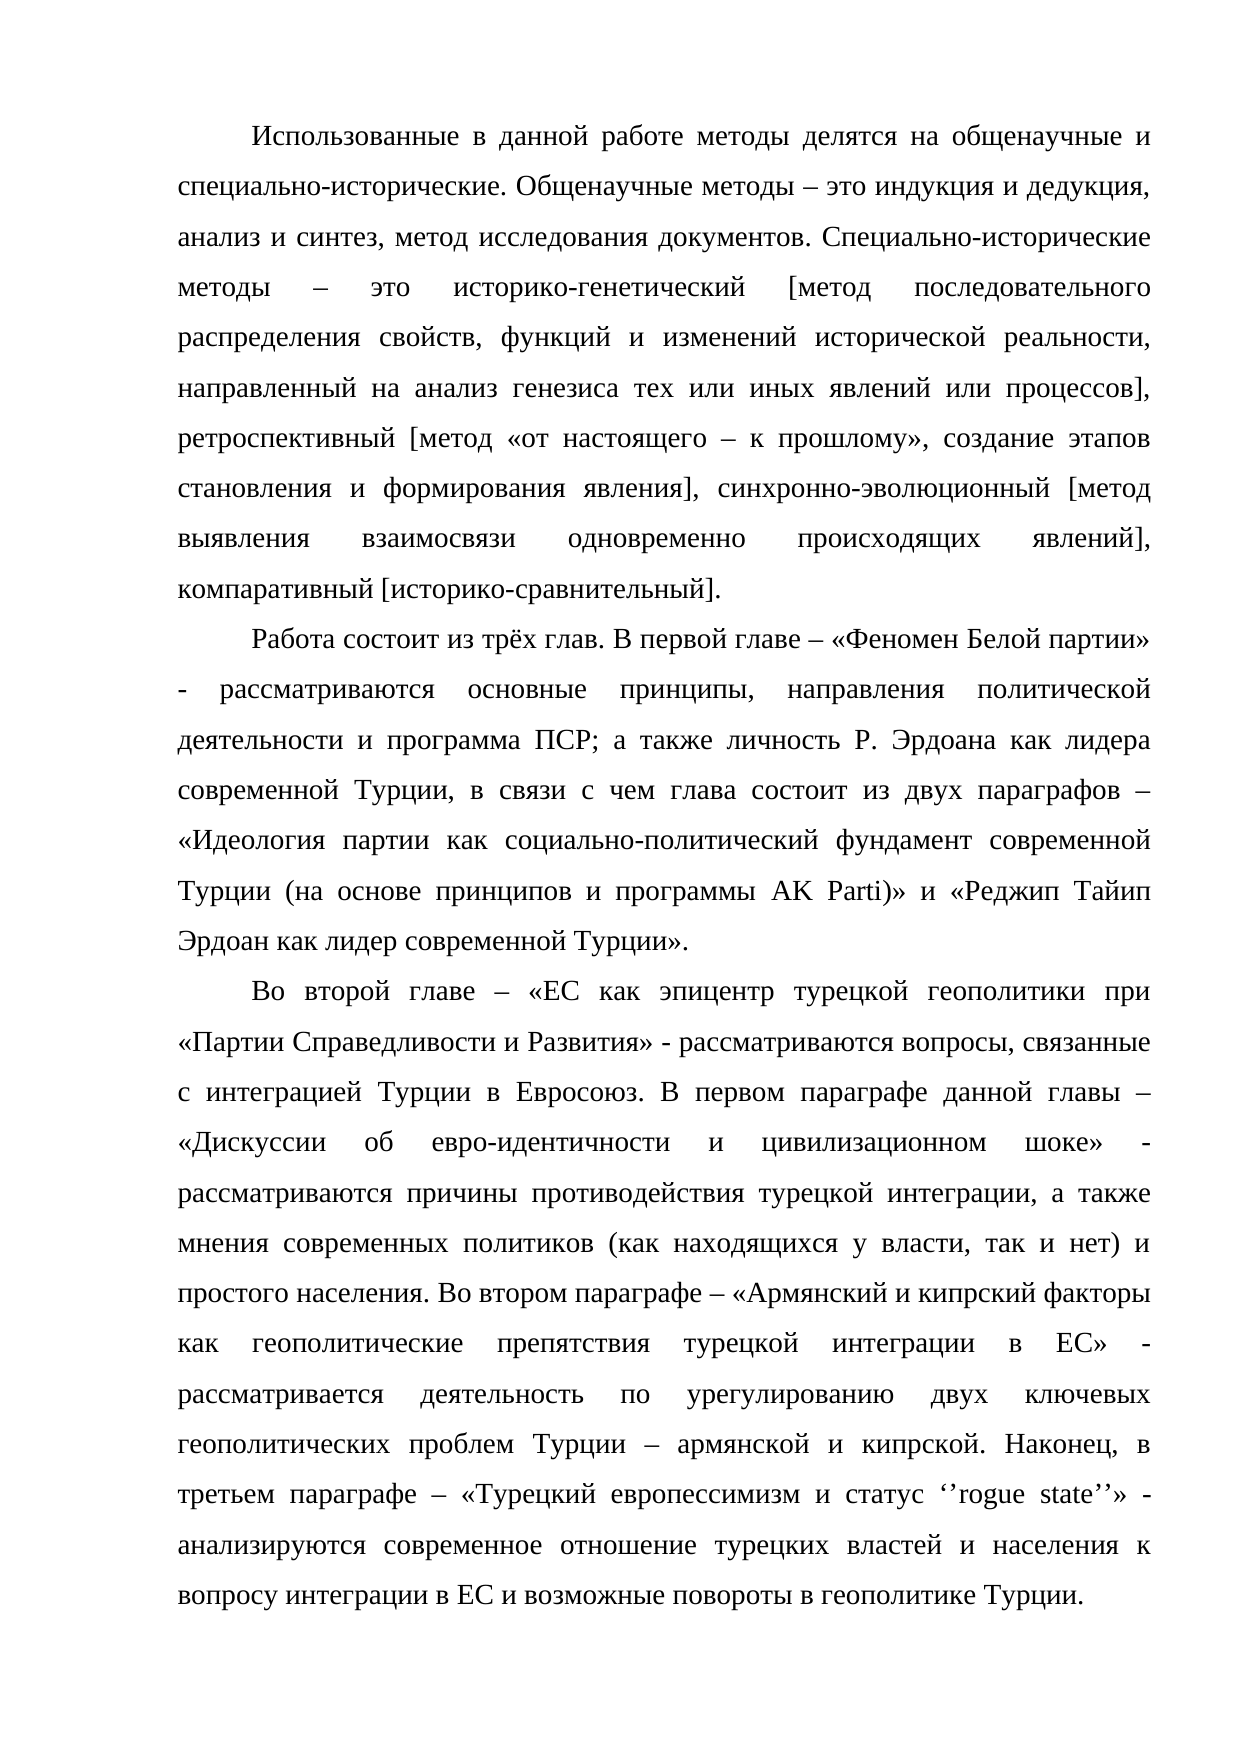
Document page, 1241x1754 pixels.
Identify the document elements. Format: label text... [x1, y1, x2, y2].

text Во второй главе – «ЕС как эпицентр турецкой геополитики при «Партии Справедливости и Развития» - рассматриваются вопросы, связанные с интеграцией Турции в Евросоюз. В первом параграфе данной главы – «Дискуссии об евро-идентичности и цивилизационном шоке» - рассматриваются причины противодействия турецкой интеграции, а также мнения современных политиков (как находящихся у власти, так и нет) и простого населения. Во втором параграфе – «Армянский и кипрский факторы как геополитические препятствия турецкой интеграции в ЕС» - рассматривается деятельность по урегулированию двух ключевых геополитических проблем Турции – армянской и кипрской. Наконец, в третьем параграфе – «Турецкий европессимизм и статус ‘’rogue state’’» - анализируются современное отношение турецких властей и населения к вопросу интеграции в ЕС и возможные повороты в геополитике Турции. [177, 973, 1152, 1611]
text Работа состоит из трёх глав. В первой главе – «Феномен Белой партии» - рассматриваются основные принципы, направления политической деятельности и программа ПСР; а также личность Р. Эрдоана как лидера современной Турции, в связи с чем глава состоит из двух параграфов – «Идеология партии как социально-политический фундамент современной Турции (на основе принципов и программы AK Parti)» и «Реджип Тайип Эрдоан как лидер современной Турции». [177, 621, 1152, 957]
text Использованные в данной работе методы делятся на общенаучные и специально-исторические. Общенаучные методы – это индукция и дедукция, анализ и синтез, метод исследования документов. Специально-исторические методы – это историко-генетический [метод последовательного распределения свойств, функций и изменений исторической реальности, направленный на анализ генезиса тех или иных явлений или процессов], ретроспективный [метод «от настоящего – к прошлому», создание этапов становления и формирования явления], синхронно-эволюционный [метод выявления взаимосвязи одновременно происходящих явлений], компаративный [историко-сравнительный]. [177, 118, 1152, 604]
